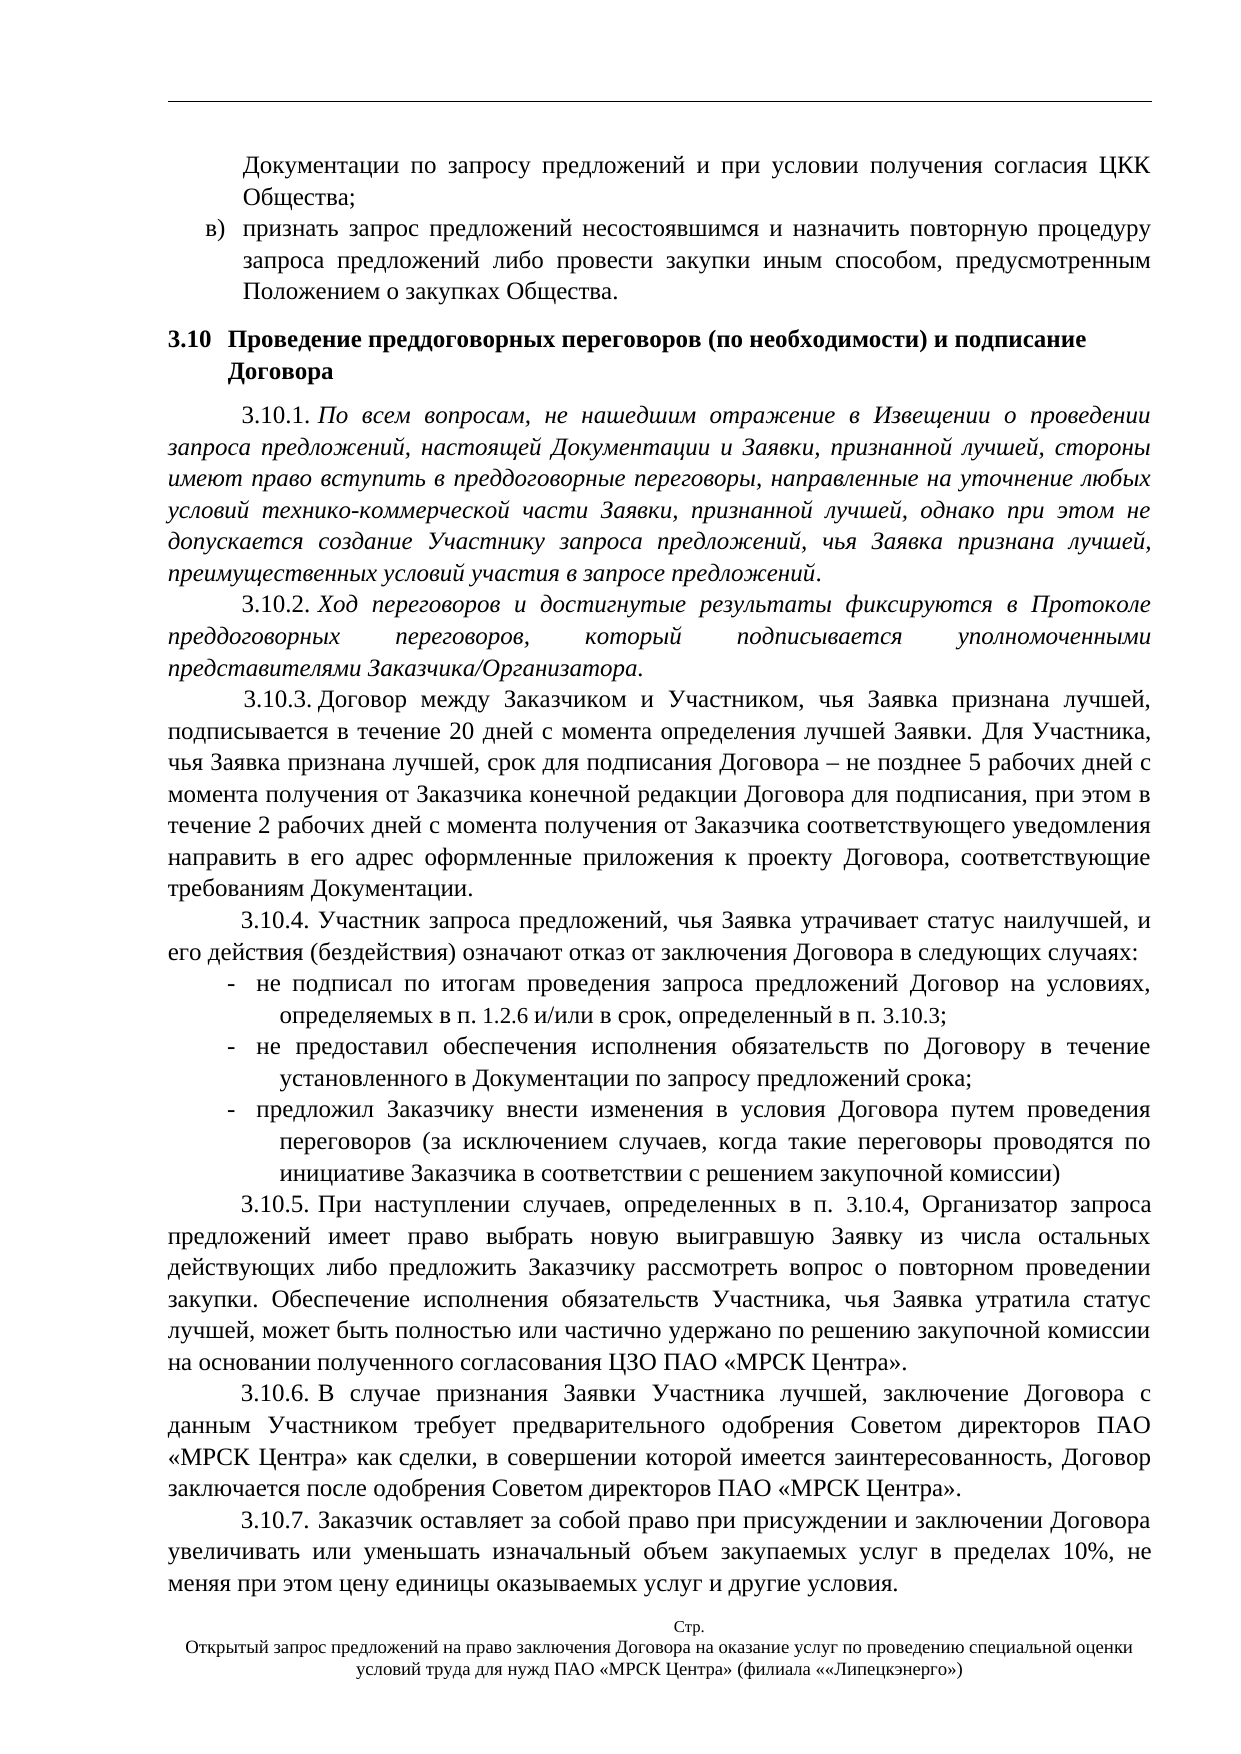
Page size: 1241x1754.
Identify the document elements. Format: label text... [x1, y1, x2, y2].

list Участник запроса предложений, чья Заявка утрачивает статус наилучшей, и его действия (бездействия) означают отказ от заключения Договора в следующих случаях: [168, 905, 1152, 965]
list В случае признания Заявки Участника лучшей, заключение Договора с данным Участником требует предварительного одобрения Советом директоров ПАО «МРСК Центра» как сделки, в совершении которой имеется заинтересованность, Договор заключается после одобрения Советом директоров ПАО «МРСК Центра». [168, 1378, 1152, 1502]
subtitle Проведение преддоговорных переговоров (по необходимости) и подписание Договора [168, 324, 1152, 385]
list Договор между Заказчиком и Участником, чья Заявка признана лучшей, подписывается в течение 20 дней с момента определения лучшей Заявки. Для Участника, чья Заявка признана лучшей, срок для подписания Договора – не позднее 5 рабочих дней с момента получения от Заказчика конечной редакции Договора для подписания, при этом в течение 2 рабочих дней с момента получения от Заказчика соответствующего уведомления направить в его адрес оформленные приложения к проекту Договора, соответствующие требованиям Документации. [168, 684, 1152, 902]
list признать запрос предложений несостоявшимся и назначить повторную процедуру запроса предложений либо провести закупки иным способом, предусмотренным Положением о закупках Общества. [205, 213, 1152, 305]
list При наступлении случаев, определенных в п. 3.10.4, Организатор запроса предложений имеет право выбрать новую выигравшую Заявку из числа остальных действующих либо предложить Заказчику рассмотреть вопрос о повторном проведении закупки. Обеспечение исполнения обязательств Участника, чья Заявка утратила статус лучшей, может быть полностью или частично удержано по решению закупочной комиссии на основании полученного согласования ЦЗО ПАО «МРСК Центра». [168, 1189, 1152, 1376]
list не подписал по итогам проведения запроса предложений Договор на условиях, определяемых в п. 1.2.6 и/или в срок, определенный в п. 3.10.3; [227, 968, 1152, 1028]
list По всем вопросам, не нашедшим отражение в Извещении о проведении запроса предложений, настоящей Документации и Заявки, признанной лучшей, стороны имеют право вступить в преддоговорные переговоры, направленные на уточнение любых условий технико-коммерческой части Заявки, признанной лучшей, однако при этом не допускается создание Участнику запроса предложений, чья Заявка признана лучшей, преимущественных условий участия в запросе предложений. [168, 400, 1152, 587]
list предложил Заказчику внести изменения в условия Договора путем проведения переговоров (за исключением случаев, когда такие переговоры проводятся по инициативе Заказчика в соответствии с решением закупочной комиссии) [227, 1094, 1152, 1186]
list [205, 150, 1152, 210]
list не предоставил обеспечения исполнения обязательств по Договору в течение установленного в Документации по запросу предложений срока; [227, 1031, 1152, 1092]
list Заказчик оставляет за собой право при присуждении и заключении Договора увеличивать или уменьшать изначальный объем закупаемых услуг в пределах 10%, не меняя при этом цену единицы оказываемых услуг и другие условия. [168, 1505, 1152, 1597]
list Ход переговоров и достигнутые результаты фиксируются в Протоколе преддоговорных переговоров, который подписывается уполномоченными представителями Заказчика/Организатора. [168, 589, 1152, 681]
